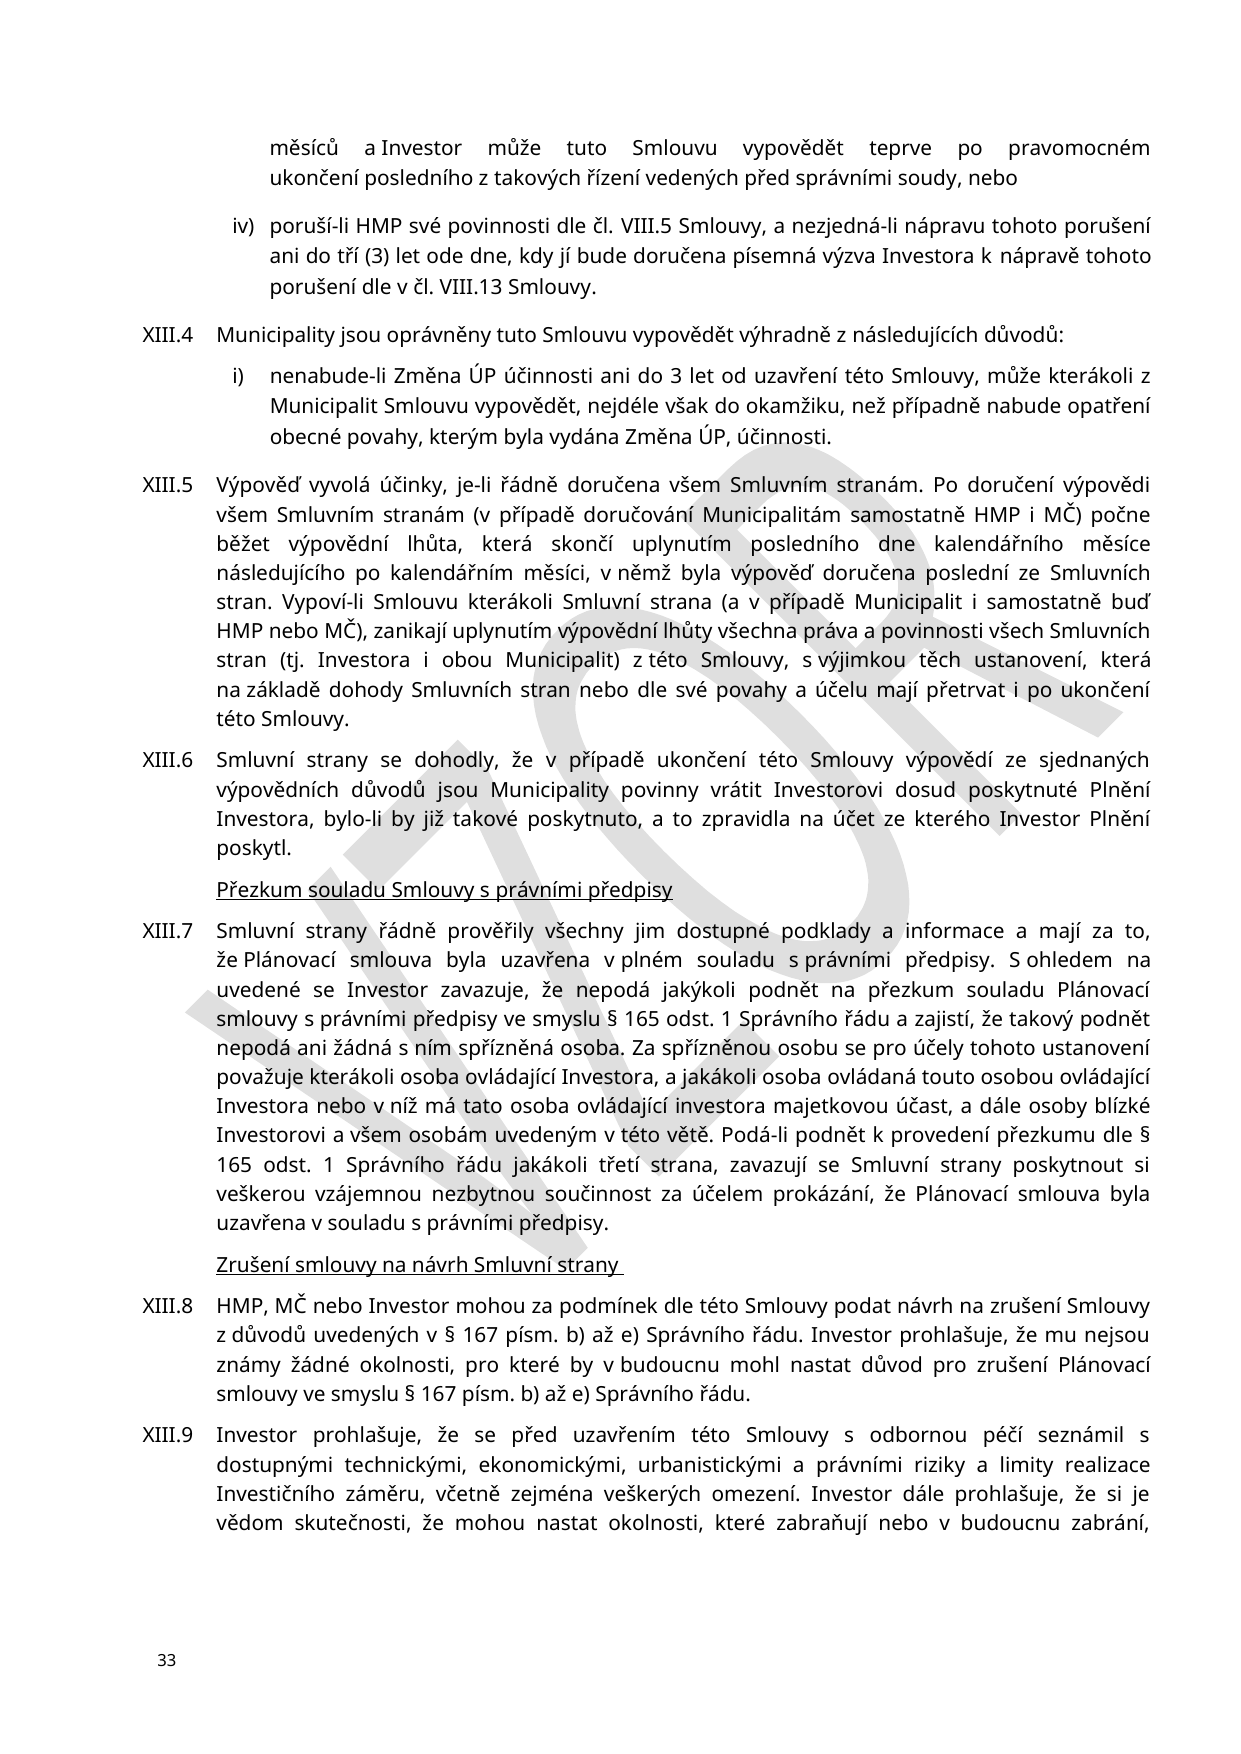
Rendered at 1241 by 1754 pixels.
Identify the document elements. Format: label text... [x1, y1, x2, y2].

list Smluvní strany řádně prověřily všechny jim dostupné podklady a informace a mají za to, že Plánovací smlouva byla uzavřena v plném souladu s právními předpisy. S ohledem na uvedené se Investor zavazuje, že nepodá jakýkoli podnět na přezkum souladu Plánovací smlouvy s právními předpisy ve smyslu § 165 odst. 1 Správního řádu a zajistí, že takový podnět nepodá ani žádná s ním spřízněná osoba. Za spřízněnou osobu se pro účely tohoto ustanovení považuje kterákoli osoba ovládající Investora, a jakákoli osoba ovládaná touto osobou ovládající Investora nebo v níž má tato osoba ovládající investora majetkovou účast, a dále osoby blízké Investorovi a všem osobám uvedeným v této větě. Podá-li podnět k provedení přezkumu dle § 165 odst. 1 Správního řádu jakákoli třetí strana, zavazují se Smluvní strany poskytnout si veškerou vzájemnou nezbytnou součinnost za účelem prokázání, že Plánovací smlouva byla uzavřena v souladu s právními předpisy. [142, 915, 1152, 1236]
list poruší-li HMP své povinnosti dle čl. VIII.5 Smlouvy, a nezjedná-li nápravu tohoto porušení ani do tří (3) let ode dne, kdy jí bude doručena písemná výzva Investora k nápravě tohoto porušení dle v čl. VIII.13 Smlouvy. [232, 211, 1152, 301]
list Smluvní strany se dohodly, že v případě ukončení této Smlouvy výpovědí ze sjednaných výpovědních důvodů jsou Municipality povinny vrátit Investorovi dosud poskytnuté Plnění Investora, bylo-li by již takové poskytnuto, a to zpravidla na účet ze kterého Investor Plnění poskytl. [142, 744, 1152, 861]
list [142, 1419, 1152, 1536]
list Výpověď vyvolá účinky, je-li řádně doručena všem Smluvním stranám. Po doručení výpovědi všem Smluvním stranám (v případě doručování Municipalitám samostatně HMP i MČ) počne běžet výpovědní lhůta, která skončí uplynutím posledního dne kalendářního měsíce následujícího po kalendářním měsíci, v němž byla výpověď doručena poslední ze Smluvních stran. Vypoví-li Smlouvu kterákoli Smluvní strana (a v případě Municipalit i samostatně buď HMP nebo MČ), zanikají uplynutím výpovědní lhůty všechna práva a povinnosti všech Smluvních stran (tj. Investora i obou Municipalit) z této Smlouvy, s výjimkou těch ustanovení, která na základě dohody Smluvních stran nebo dle své povahy a účelu mají přetrvat i po ukončení této Smlouvy. [142, 469, 1152, 732]
list Přezkum souladu Smlouvy s právními předpisy [216, 874, 1152, 903]
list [232, 133, 1152, 192]
text Zrušení smlouvy na návrh Smluvní strany [157, 1249, 1152, 1278]
list Municipality jsou oprávněny tuto Smlouvu vypovědět výhradně z následujících důvodů: [142, 319, 1152, 348]
list nenabude-li Změna ÚP účinnosti ani do 3 let od uzavření této Smlouvy, může kterákoli z Municipalit Smlouvu vypovědět, nejdéle však do okamžiku, než případně nabude opatření obecné povahy, kterým byla vydána Změna ÚP, účinnosti. [232, 361, 1152, 451]
list HMP, MČ nebo Investor mohou za podmínek dle této Smlouvy podat návrh na zrušení Smlouvy z důvodů uvedených v § 167 písm. b) až e) Správního řádu. Investor prohlašuje, že mu nejsou známy žádné okolnosti, pro které by v budoucnu mohl nastat důvod pro zrušení Plánovací smlouvy ve smyslu § 167 písm. b) až e) Správního řádu. [142, 1290, 1152, 1407]
